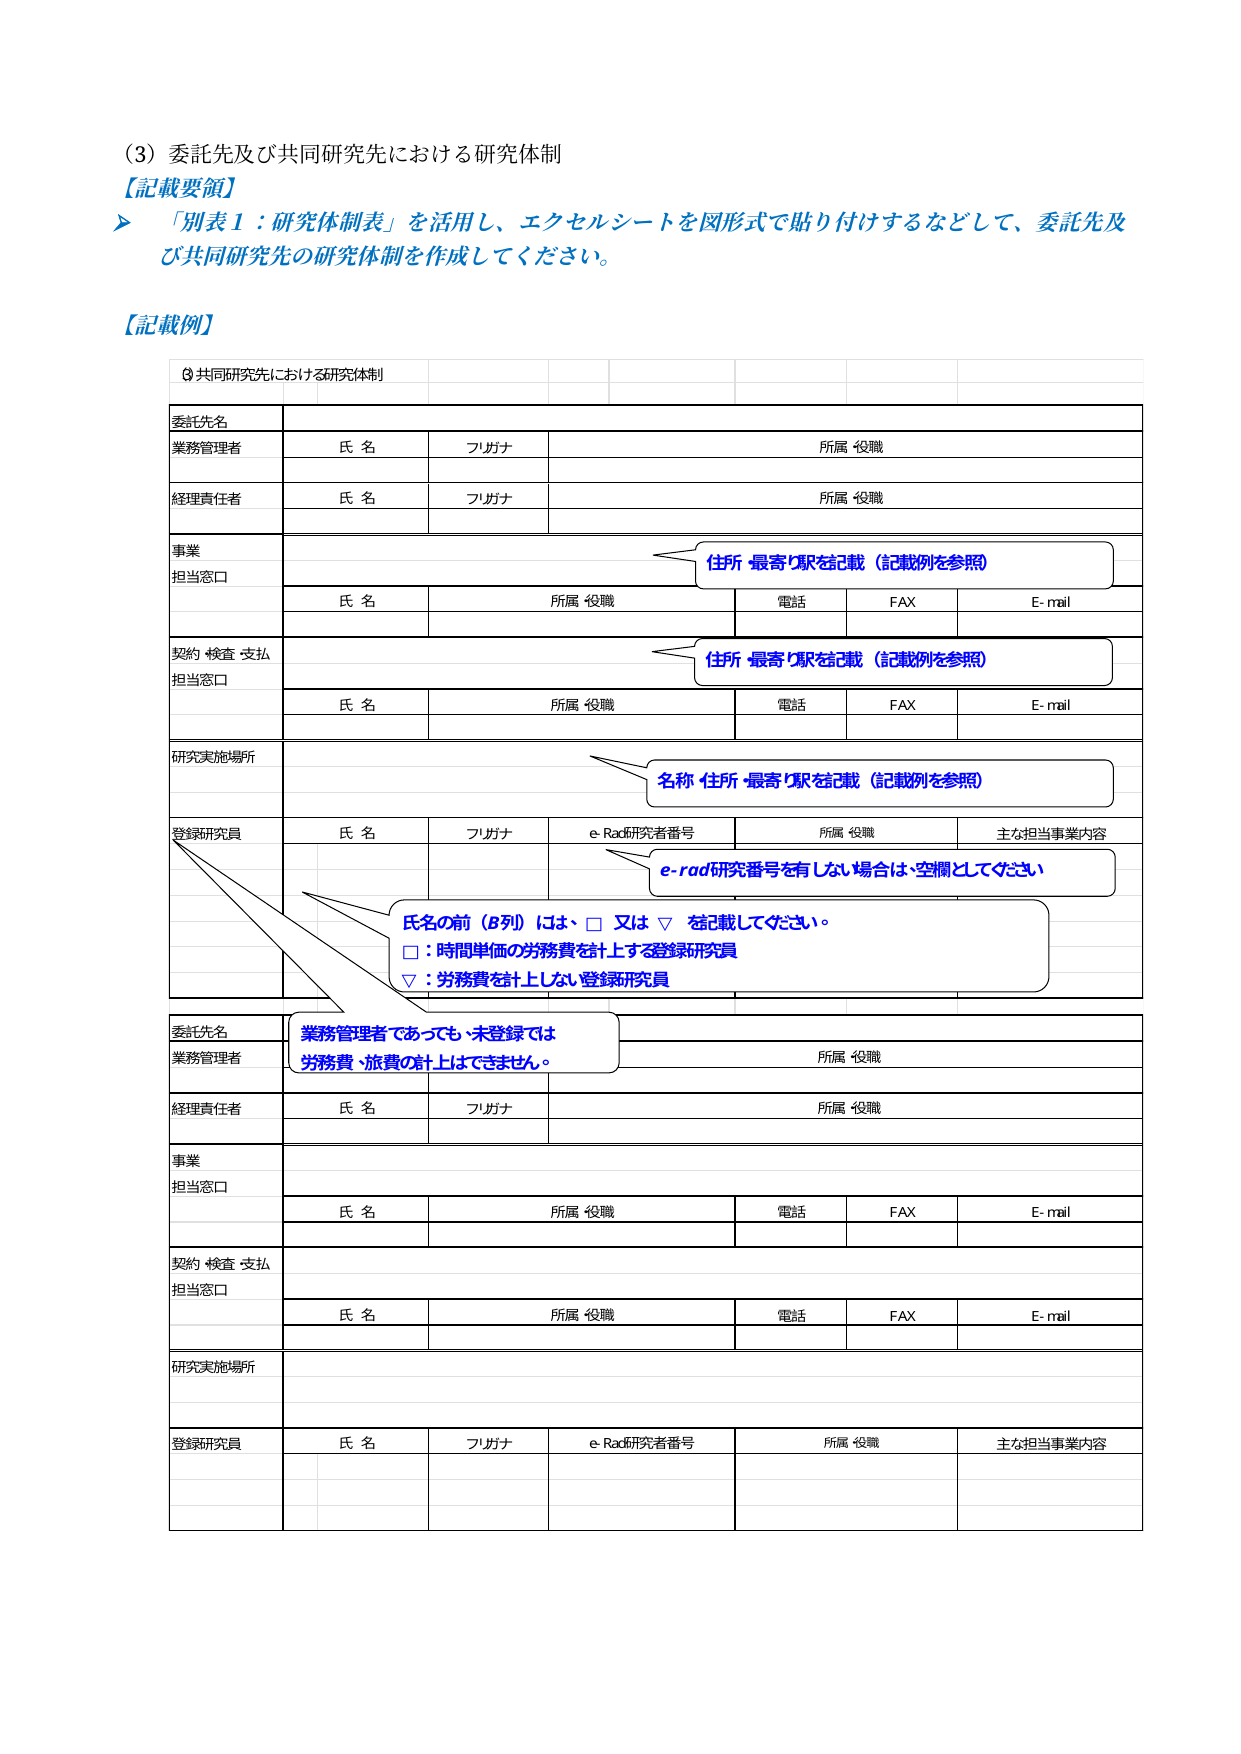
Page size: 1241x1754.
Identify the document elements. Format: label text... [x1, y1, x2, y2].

text （3）委託先及び共同研究先における研究体制 [112, 135, 1128, 170]
list 「別表１：研究体制表」を活用し、エクセルシートを図形式で貼り付けするなどして、委託先及び共同研究先の研究体制を作成してください。 [112, 204, 1128, 272]
text 【記載例】 [112, 307, 1128, 341]
text 【記載要領】 [112, 170, 1128, 204]
